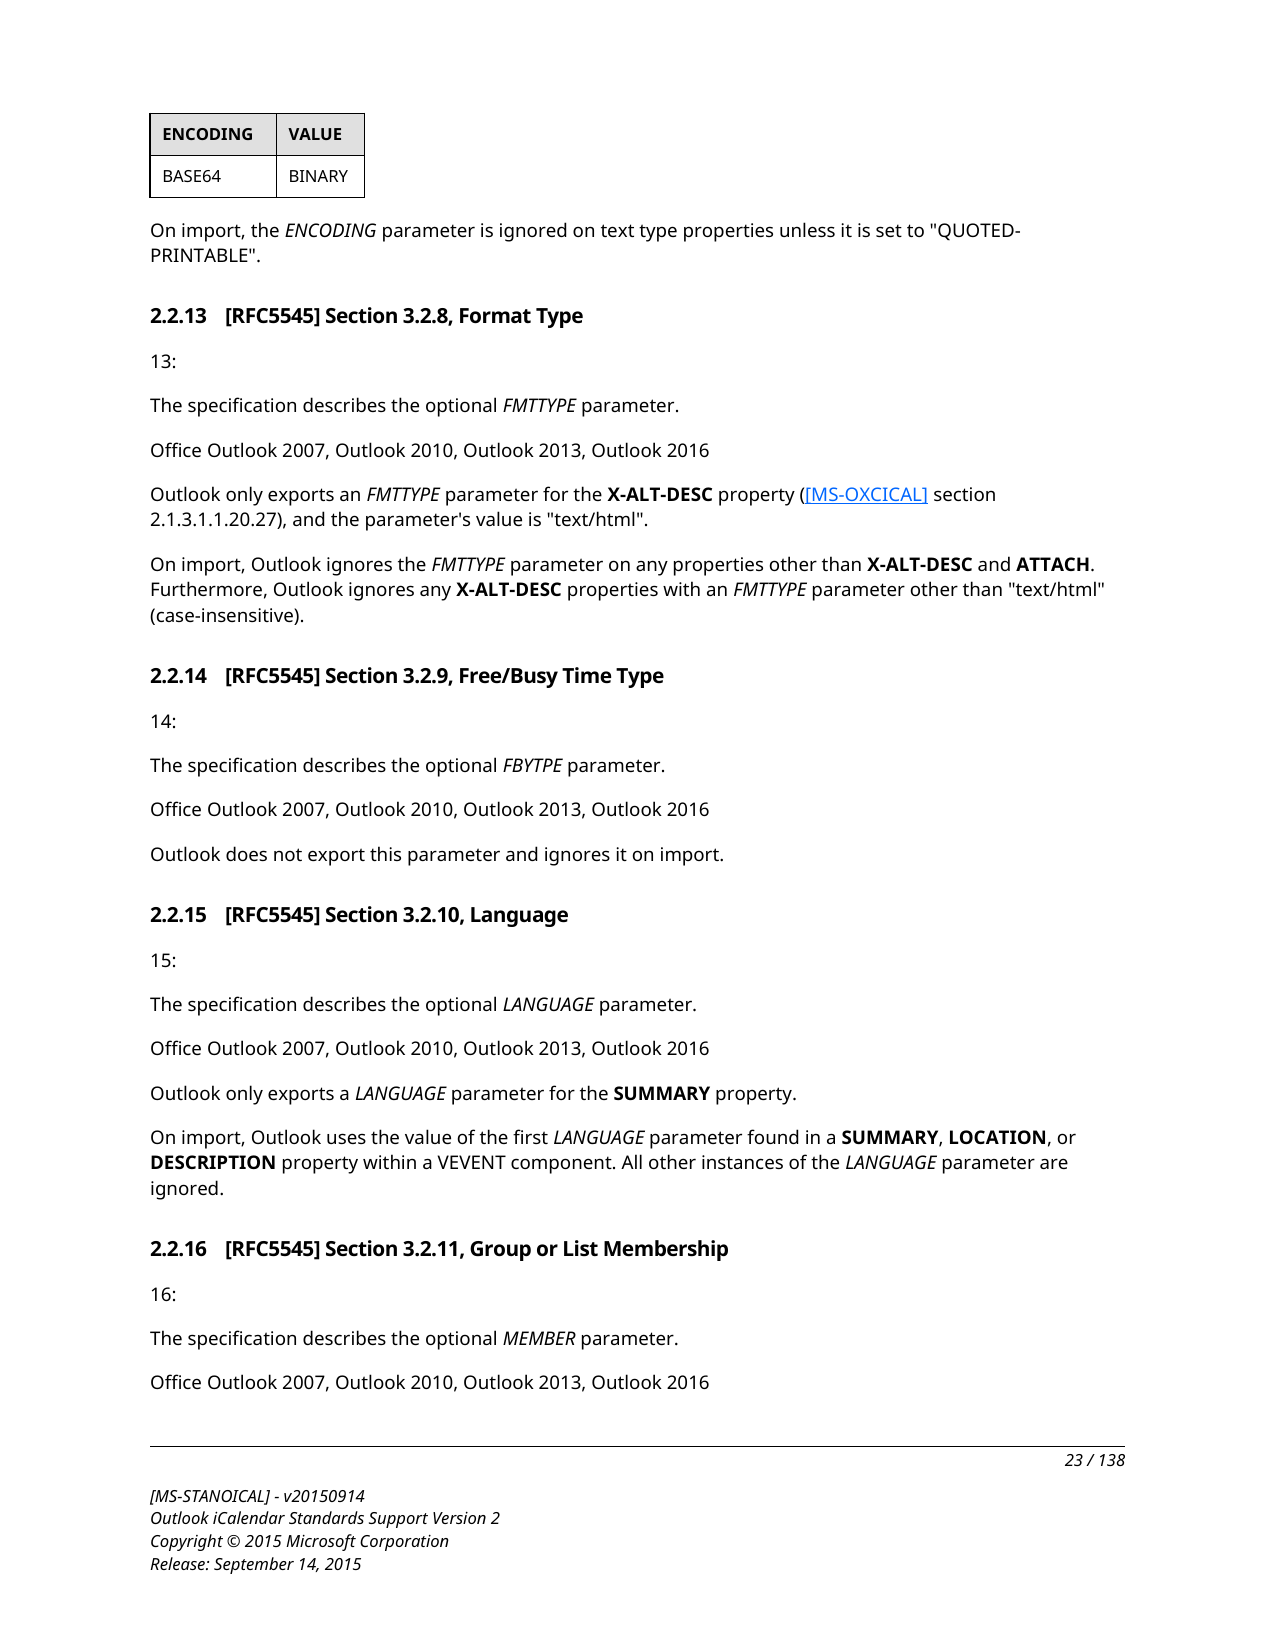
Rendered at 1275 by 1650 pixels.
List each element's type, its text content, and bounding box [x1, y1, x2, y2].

text Outlook only exports a LANGUAGE parameter for the SUMMARY property. [150, 1080, 1125, 1105]
text Office Outlook 2007, Outlook 2010, Outlook 2013, Outlook 2016 [150, 797, 1125, 822]
text V0016: [150, 1281, 1125, 1307]
text The specification describes the optional MEMBER parameter. [150, 1325, 1125, 1351]
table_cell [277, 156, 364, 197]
text The specification describes the optional FBYTPE parameter. [150, 752, 1125, 778]
text Office Outlook 2007, Outlook 2010, Outlook 2013, Outlook 2016 [150, 1036, 1125, 1061]
subtitle [RFC5545] Section 3.2.11, Group or List Membership [150, 1234, 1125, 1262]
text The specification describes the optional FMTTYPE parameter. [150, 393, 1125, 418]
text Outlook only exports an FMTTYPE parameter for the X-ALT-DESC property ([MS-OXCICAL] section 2.1.3.1.1.20.27), and the parameter's value is "text/html". [150, 481, 1125, 532]
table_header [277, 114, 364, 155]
text V0014: [150, 708, 1125, 734]
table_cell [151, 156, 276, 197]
text On import, the ENCODING parameter is ignored on text type properties unless it is set to "QUOTED-PRINTABLE". [150, 217, 1125, 268]
text V0013: [150, 348, 1125, 374]
text On import, Outlook uses the value of the first LANGUAGE parameter found in a SUMMARY, LOCATION, or DESCRIPTION property within a VEVENT component. All other instances of the LANGUAGE parameter are ignored. [150, 1124, 1125, 1201]
text V0015: [150, 947, 1125, 972]
text Outlook does not export this parameter and ignores it on import. [150, 841, 1125, 866]
subtitle [RFC5545] Section 3.2.8, Format Type [150, 301, 1125, 330]
subtitle [RFC5545] Section 3.2.10, Language [150, 900, 1125, 928]
subtitle [RFC5545] Section 3.2.9, Free/Busy Time Type [150, 661, 1125, 689]
text On import, Outlook ignores the FMTTYPE parameter on any properties other than X-ALT-DESC and ATTACH. Furthermore, Outlook ignores any X-ALT-DESC properties with an FMTTYPE parameter other than "text/html" (case-insensitive). [150, 551, 1125, 628]
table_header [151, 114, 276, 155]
text Office Outlook 2007, Outlook 2010, Outlook 2013, Outlook 2016 [150, 1370, 1125, 1395]
text Office Outlook 2007, Outlook 2010, Outlook 2013, Outlook 2016 [150, 437, 1125, 462]
text The specification describes the optional LANGUAGE parameter. [150, 991, 1125, 1017]
